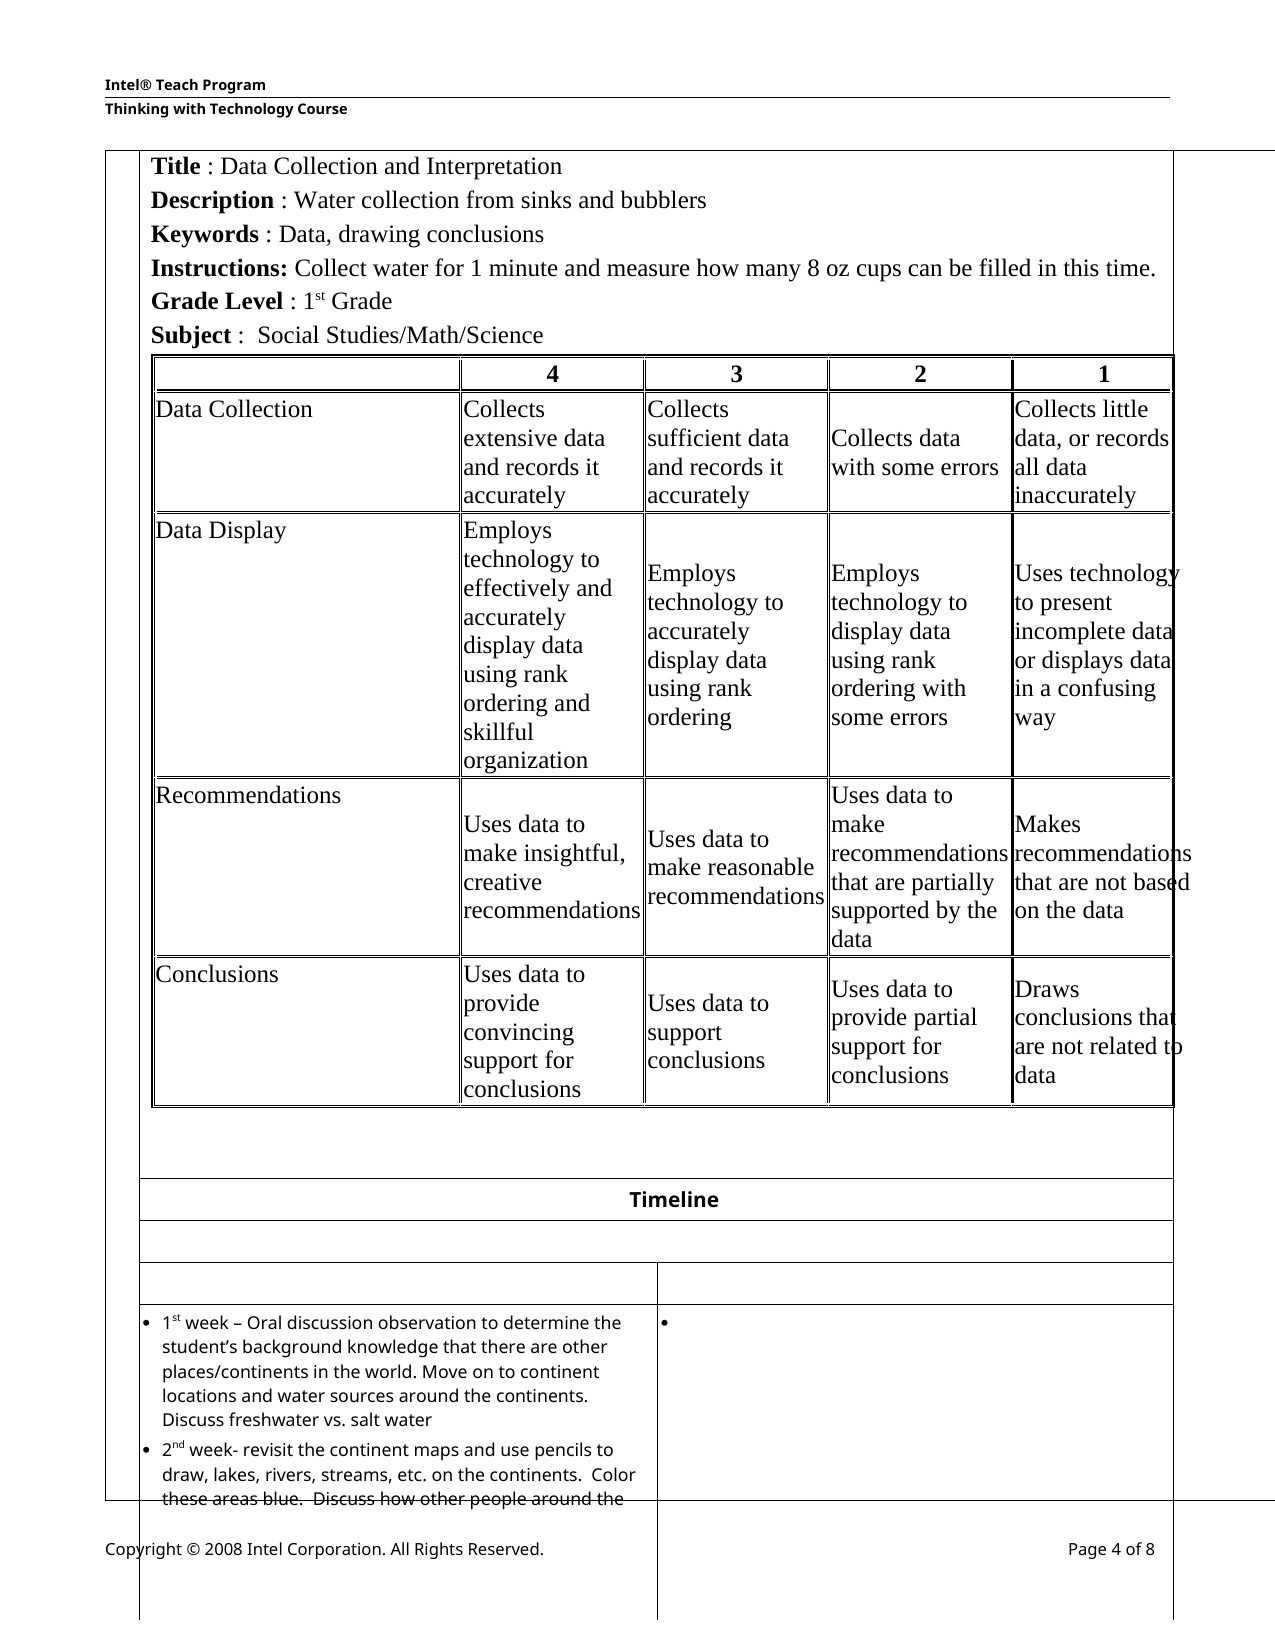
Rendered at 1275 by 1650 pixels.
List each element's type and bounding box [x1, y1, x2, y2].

table_cell [140, 1263, 657, 1304]
table_cell [106, 151, 139, 1500]
table_cell [1174, 151, 1275, 1500]
table_cell [658, 1305, 1173, 1500]
table_cell [140, 1305, 657, 1500]
table_cell [140, 1179, 1173, 1220]
table_cell [140, 151, 1173, 1178]
table_cell [140, 1221, 1173, 1262]
table_cell [658, 1263, 1173, 1304]
